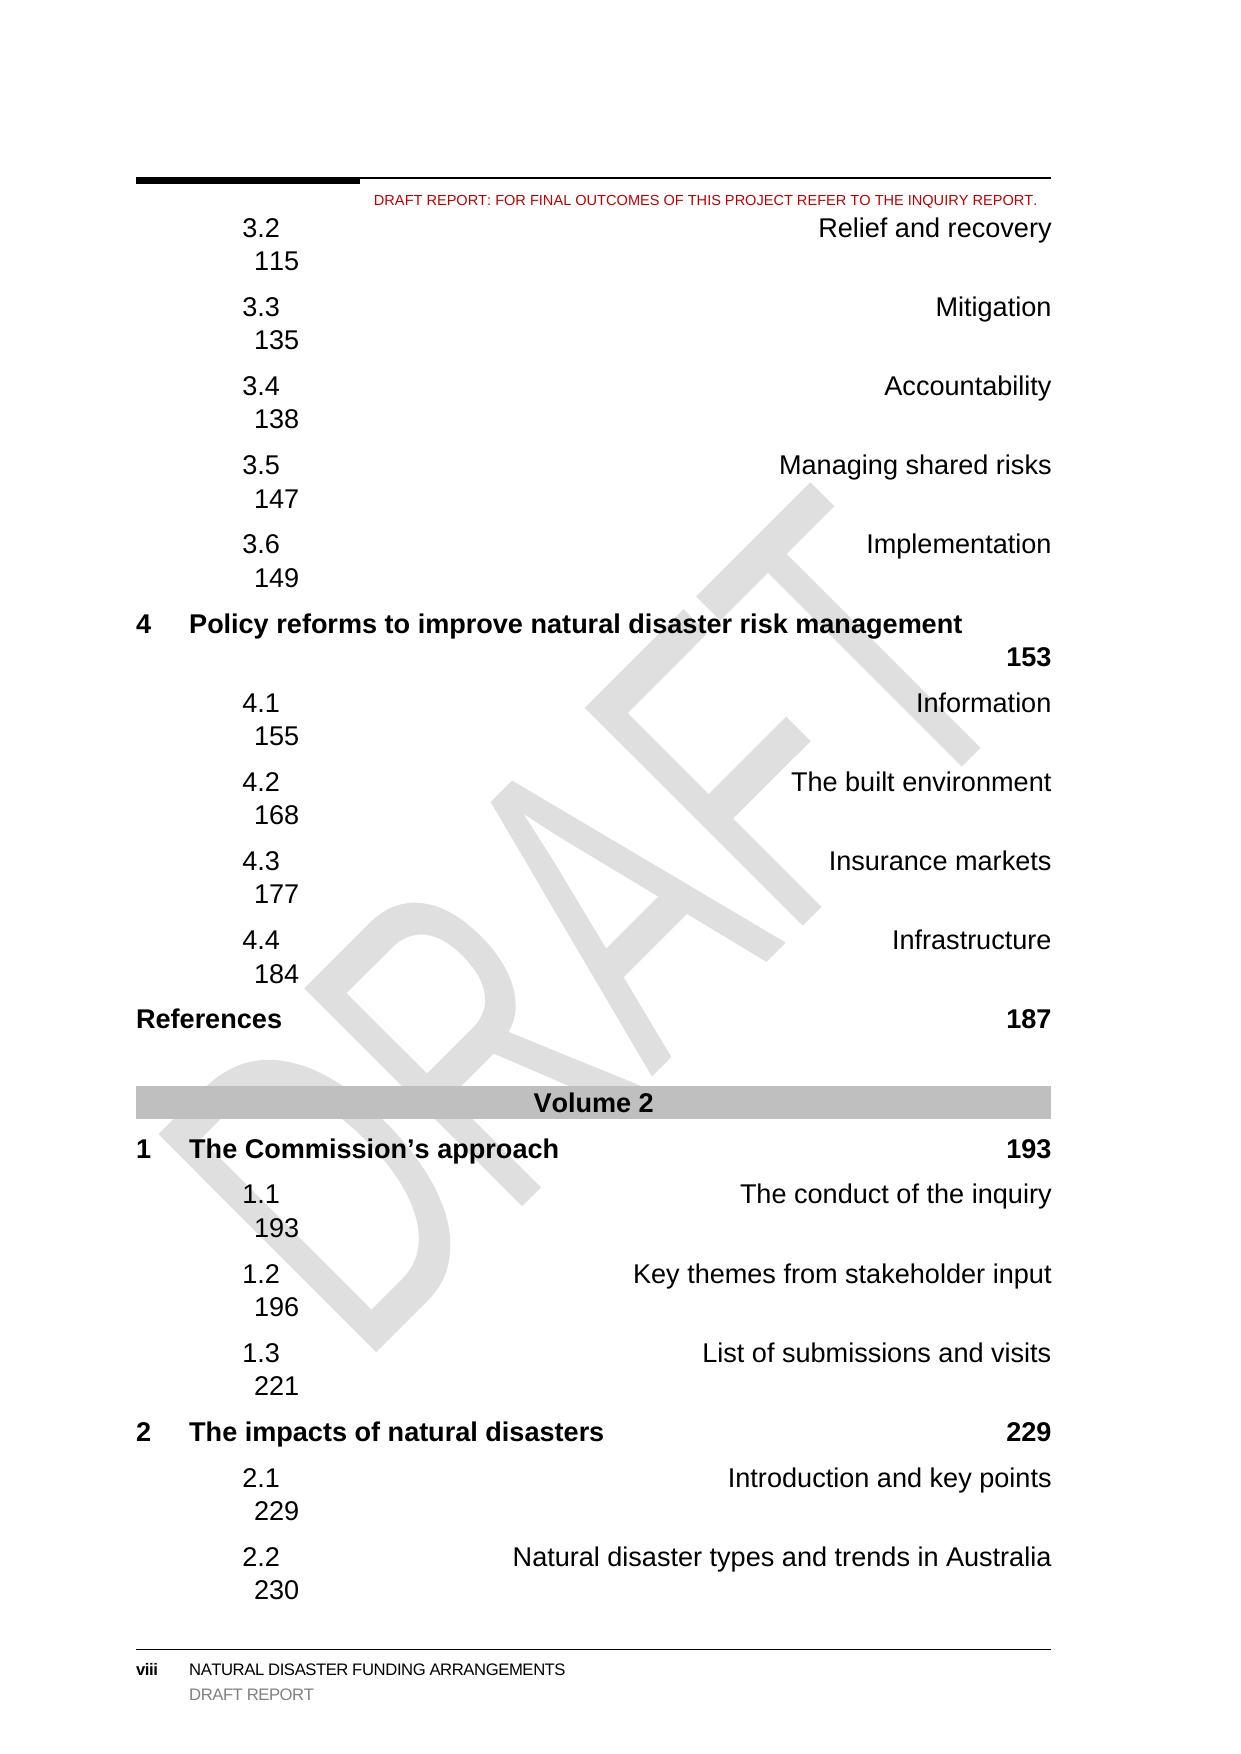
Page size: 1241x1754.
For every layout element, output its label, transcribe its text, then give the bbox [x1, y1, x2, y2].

text 3.2 Relief and recovery 115 [242, 211, 1051, 277]
text 2.1 Introduction and key points 229 [242, 1461, 1051, 1527]
text 4 Policy reforms to improve natural disaster risk management 153 [136, 606, 963, 673]
text 4.4 Infrastructure 184 [242, 923, 1051, 990]
text Volume 2 [136, 1086, 1051, 1119]
text 1.1 The conduct of the inquiry 193 [242, 1177, 1051, 1244]
text 1.2 Key themes from stakeholder input 196 [242, 1256, 1051, 1323]
text 4.3 Insurance markets 177 [242, 844, 1051, 911]
text References 187 [136, 1002, 963, 1036]
text 1 The Commission’s approach 193 [136, 1131, 963, 1165]
text 2 The impacts of natural disasters 229 [136, 1415, 963, 1448]
text 3.4 Accountability 138 [242, 369, 1051, 436]
text 1.3 List of submissions and visits 221 [242, 1336, 1051, 1402]
text 3.6 Implementation 149 [242, 527, 1051, 594]
text 3.3 Mitigation 135 [242, 290, 1051, 356]
text 2.2 Natural disaster types and trends in Australia 230 [242, 1540, 1051, 1606]
text 4.1 Information 155 [242, 686, 1051, 752]
text 4.2 The built environment 168 [242, 765, 1051, 831]
text 3.5 Managing shared risks 147 [242, 448, 1051, 515]
